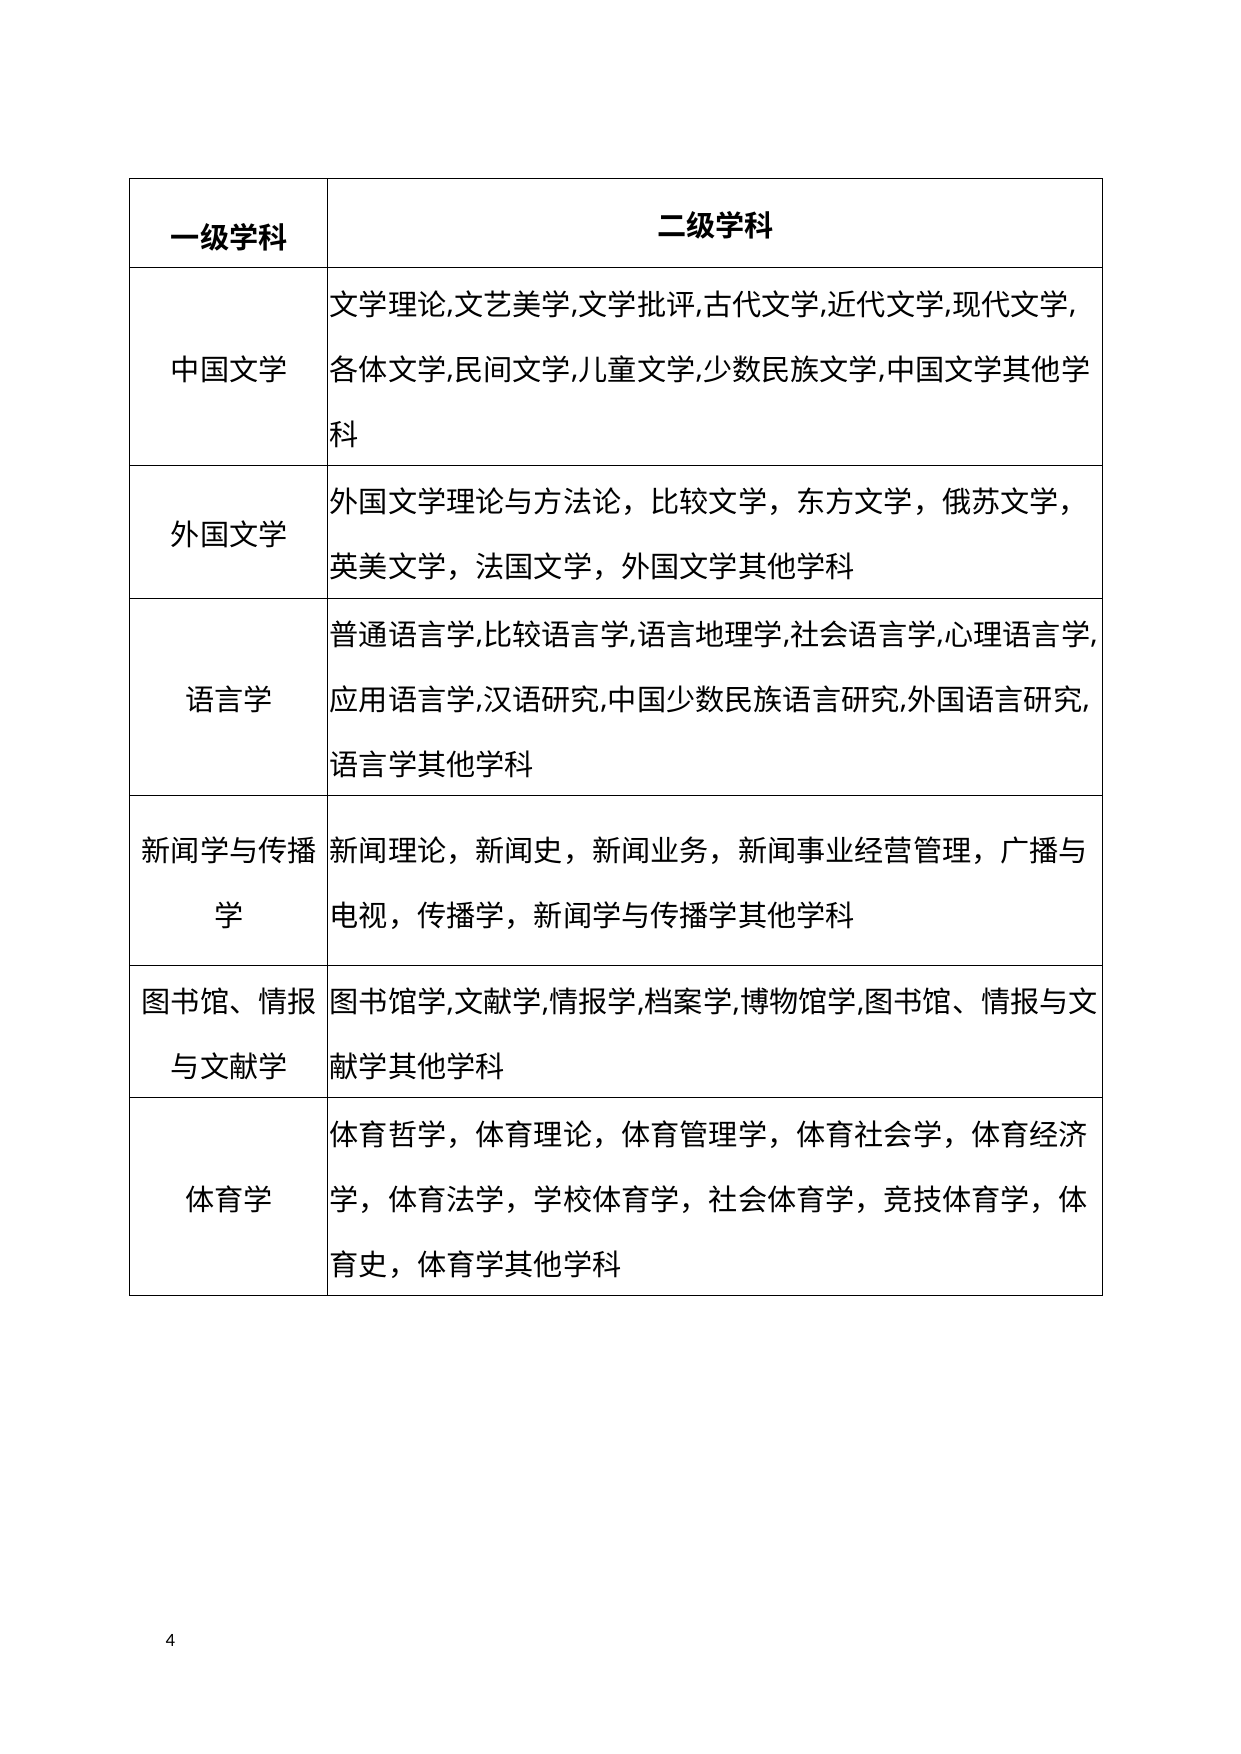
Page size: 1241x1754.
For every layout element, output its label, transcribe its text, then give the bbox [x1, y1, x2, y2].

table_cell 外国文学 [130, 466, 327, 597]
table_cell 新闻理论，新闻史，新闻业务，新闻事业经营管理，广播与电视，传播学，新闻学与传播学其他学科 [328, 796, 1102, 964]
table_cell 文学理论,文艺美学,文学批评,古代文学,近代文学,现代文学,各体文学,民间文学,儿童文学,少数民族文学,中国文学其他学科 [328, 268, 1102, 465]
table_cell 图书馆学,文献学,情报学,档案学,博物馆学,图书馆、情报与文献学其他学科 [328, 966, 1102, 1097]
table_cell 普通语言学,比较语言学,语言地理学,社会语言学,心理语言学,应用语言学,汉语研究,中国少数民族语言研究,外国语言研究,语言学其他学科 [328, 599, 1102, 795]
table_cell 中国文学 [130, 268, 327, 465]
table_cell 外国文学理论与方法论，比较文学，东方文学，俄苏文学，英美文学，法国文学，外国文学其他学科 [328, 466, 1102, 597]
table_cell 语言学 [130, 599, 327, 795]
table_cell 体育哲学，体育理论，体育管理学，体育社会学，体育经济学，体育法学，学校体育学，社会体育学，竞技体育学，体育史，体育学其他学科 [328, 1098, 1102, 1295]
table_header 一级学科 [130, 179, 327, 267]
table_cell 新闻学与传播学 [130, 796, 327, 964]
table_cell 体育学 [130, 1098, 327, 1295]
table_header 二级学科 [328, 179, 1102, 267]
table_cell 图书馆、情报与文献学 [130, 966, 327, 1097]
